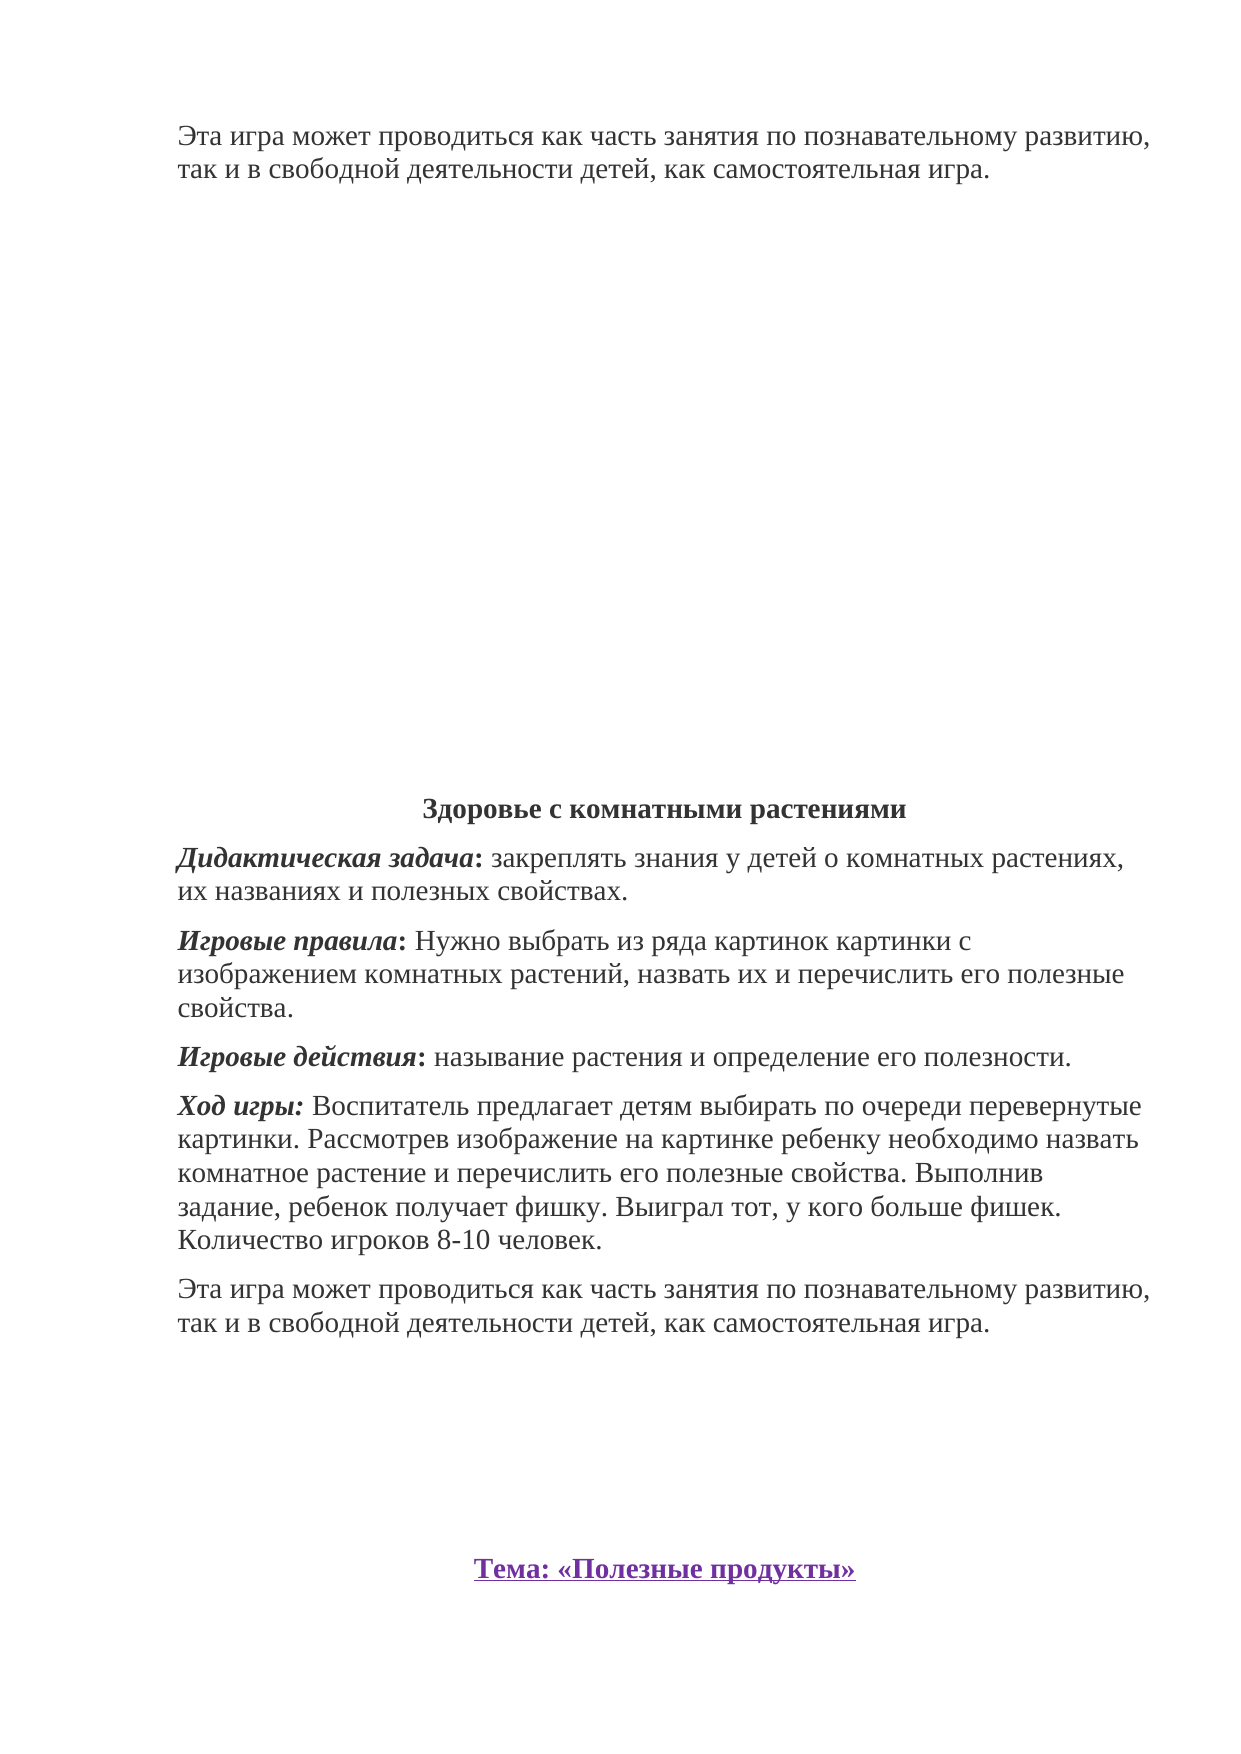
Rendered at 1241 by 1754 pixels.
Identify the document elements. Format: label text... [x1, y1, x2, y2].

text Игровые правила: Нужно выбрать из ряда картинок картинки с изображением комнатных растений, назвать их и перечислить его полезные свойства. [177, 923, 1152, 1023]
text Здоровье с комнатными растениями [177, 791, 1152, 824]
text Дидактическая задача: закреплять знания у детей о комнатных растениях, их названиях и полезных свойствах. [177, 840, 1152, 907]
text Тема: «Полезные продукты» [177, 1551, 1152, 1584]
text Игровые действия: называние растения и определение его полезности. [177, 1039, 1152, 1072]
text Эта игра может проводиться как часть занятия по познавательному развитию, так и в свободной деятельности детей, как самостоятельная игра. [177, 118, 1152, 185]
text Эта игра может проводиться как часть занятия по познавательному развитию, так и в свободной деятельности детей, как самостоятельная игра. [177, 1271, 1152, 1338]
text Ход игры: Воспитатель предлагает детям выбирать по очереди перевернутые картинки. Рассмотрев изображение на картинке ребенку необходимо назвать комнатное растение и перечислить его полезные свойства. Выполнив задание, ребенок получает фишку. Выиграл тот, у кого больше фишек. Количество игроков 8-10 человек. [177, 1088, 1152, 1256]
